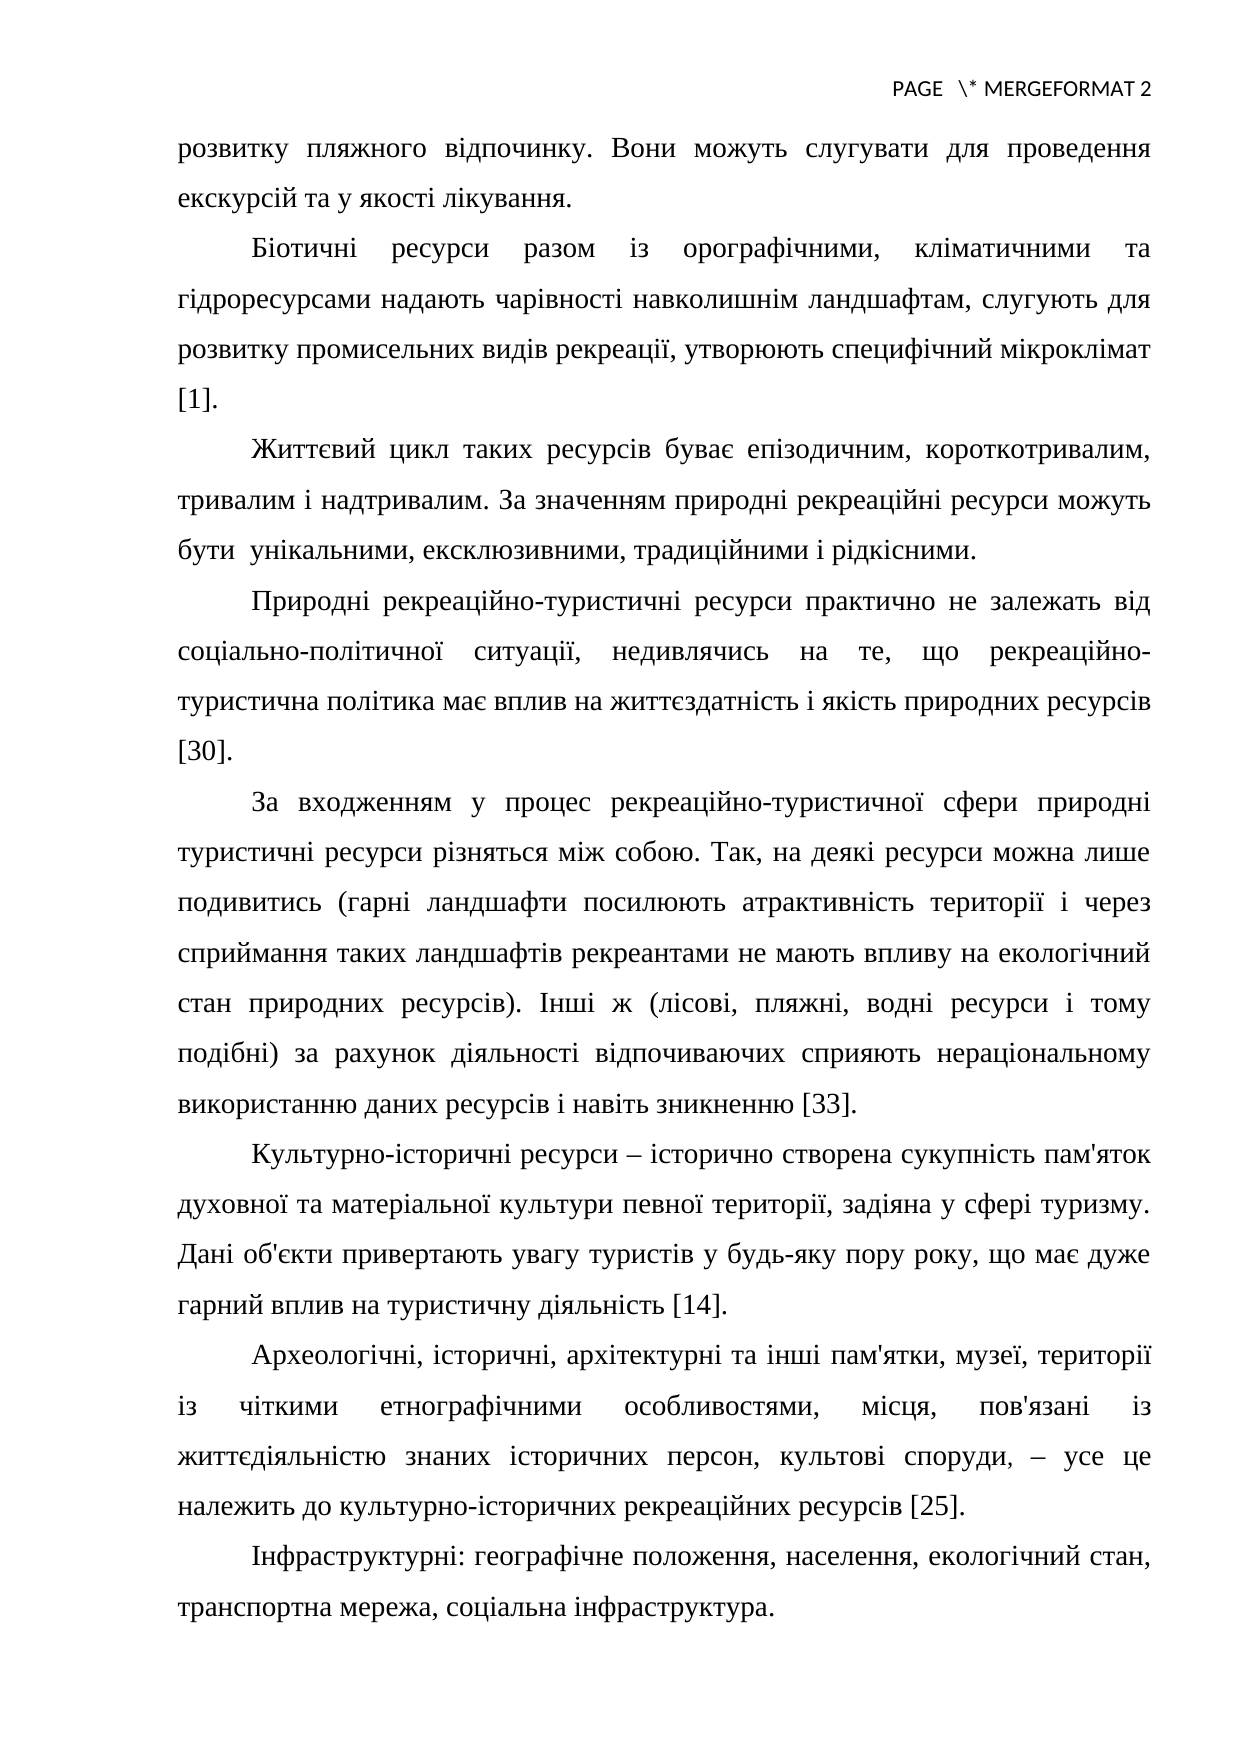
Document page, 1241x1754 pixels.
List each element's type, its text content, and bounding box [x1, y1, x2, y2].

text За входженням у процес рекреаційно-туристичної сфери природні туристичні ресурси різняться між собою. Так, на деякі ресурси можна лише подивитись (гарні ландшафти посилюють атрактивність території і через сприймання таких ландшафтів рекреантами не мають впливу на екологічний стан природних ресурсів). Інші ж (лісові, пляжні, водні ресурси і тому подібні) за рахунок діяльності відпочиваючих сприяють нераціональному використанню даних ресурсів і навіть зникненню [33]. [177, 784, 1152, 1119]
text Біотичні ресурси разом із орографічними, кліматичними та гідроресурсами надають чарівності навколишнім ландшафтам, слугують для розвитку промисельних видів рекреації, утворюють специфічний мікроклімат [1]. [177, 230, 1152, 415]
text Інфраструктурні: географічне положення, населення, екологічний стан, транспортна мережа, соціальна інфраструктура. [177, 1538, 1152, 1622]
text Природні рекреаційно-туристичні ресурси практично не залежать від соціально-політичної ситуації, недивлячись на те, що рекреаційно-туристична політика має вплив на життєздатність і якість природних ресурсів [30]. [177, 583, 1152, 767]
text Життєвий цикл таких ресурсів буває епізодичним, короткотривалим, тривалим і надтривалим. За значенням природні рекреаційні ресурси можуть бути унікальними, ексклюзивними, традиційними і рідкісними. [177, 432, 1152, 566]
text Археологічні, історичні, архітектурні та інші пам'ятки, музеї, території із чіткими етнографічними особливостями, місця, пов'язані із життєдіяльністю знаних історичних персон, культові споруди, – усе це належить до культурно-історичних рекреаційних ресурсів [25]. [177, 1337, 1152, 1522]
text Культурно-історичні ресурси – історично створена сукупність пам'яток духовної та матеріальної культури певної території, задіяна у сфері туризму. Дані об'єкти привертають увагу туристів у будь-яку пору року, що має дуже гарний вплив на туристичну діяльність [14]. [177, 1136, 1152, 1321]
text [177, 130, 1152, 214]
